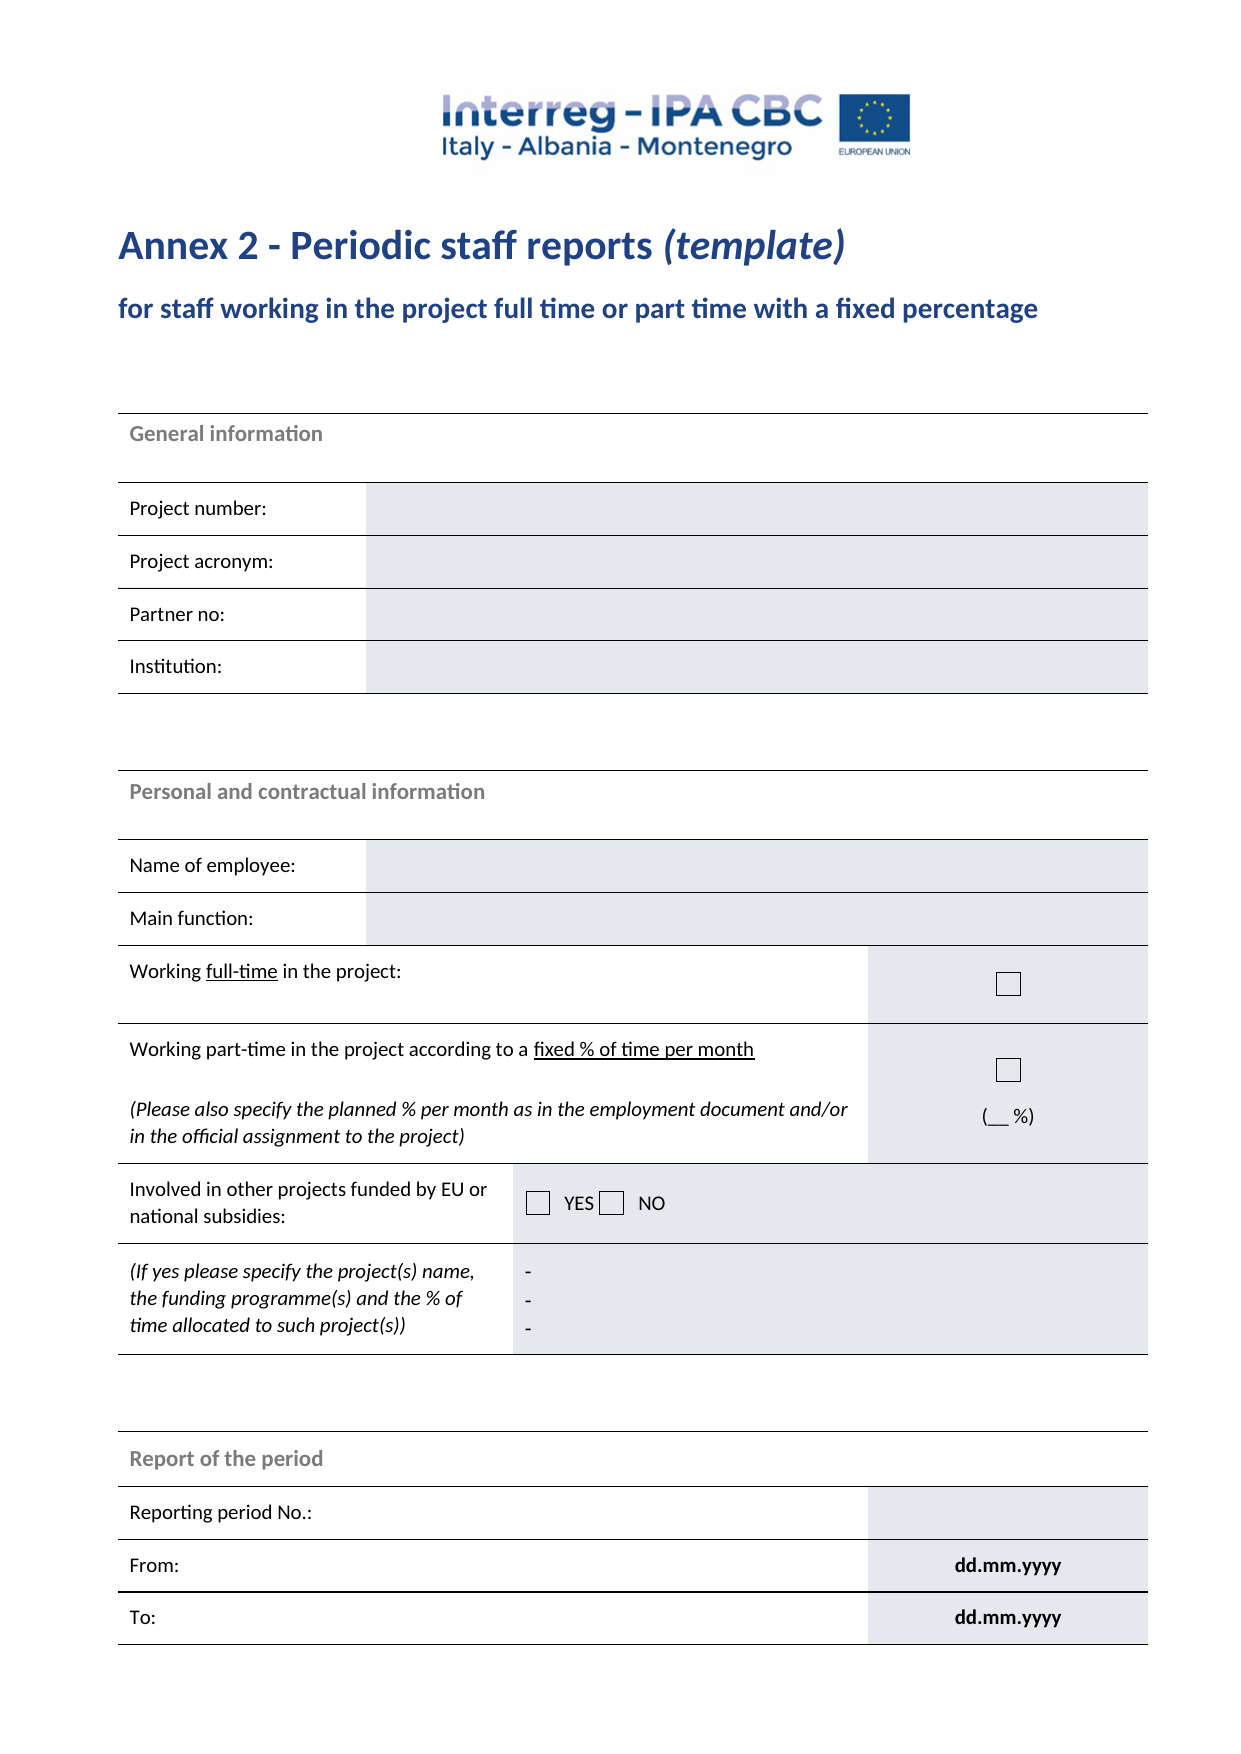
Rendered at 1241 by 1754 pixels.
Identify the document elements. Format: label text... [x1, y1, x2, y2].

table_cell (If yes please specify the project(s) name, the funding programme(s) and the % of time allocated to such project(s)) [118, 1244, 513, 1354]
table_cell [366, 893, 1148, 945]
table_cell Partner no: [118, 589, 366, 640]
table_header Report of the period [118, 1432, 1148, 1486]
table_header Personal and contractual information [118, 771, 1148, 839]
table_cell [366, 641, 1148, 693]
table_cell Project acronym: [118, 536, 366, 587]
table_cell dd.mm.yyyy [868, 1593, 1148, 1644]
table_cell dd.mm.yyyy [868, 1540, 1148, 1591]
table_cell Name of employee: [118, 840, 366, 892]
table_cell [366, 483, 1148, 535]
picture [420, 71, 933, 178]
table_cell Involved in other projects funded by EU or national subsidies: [118, 1164, 513, 1243]
table_cell Main function: [118, 893, 366, 945]
table_cell Project number: [118, 483, 366, 535]
table_header General information [118, 414, 1148, 482]
table_cell YES NO [513, 1164, 1148, 1243]
table_cell Working full-time in the project: [118, 946, 868, 1023]
table_cell [868, 1487, 1148, 1539]
table_cell Reporting period No.: [118, 1487, 868, 1539]
table_cell [513, 1244, 1148, 1354]
table_cell Institution: [118, 641, 366, 693]
table_cell To: [118, 1593, 868, 1644]
table_cell (__ %) [868, 1024, 1148, 1163]
table_cell [366, 840, 1148, 892]
table_cell From: [118, 1540, 868, 1591]
text Annex 2 - Periodic staff reports (template) [118, 219, 1122, 270]
table_cell [366, 589, 1148, 640]
text for staff working in the project full time or part time with a fixed percentage [118, 290, 1122, 326]
table_cell [366, 536, 1148, 587]
table_cell Working part-time in the project according to a fixed % of time per month (Please also specify the planned % per month as in the employment document and/or in the official assignment to the project) [118, 1024, 868, 1163]
table_cell [868, 946, 1148, 1023]
